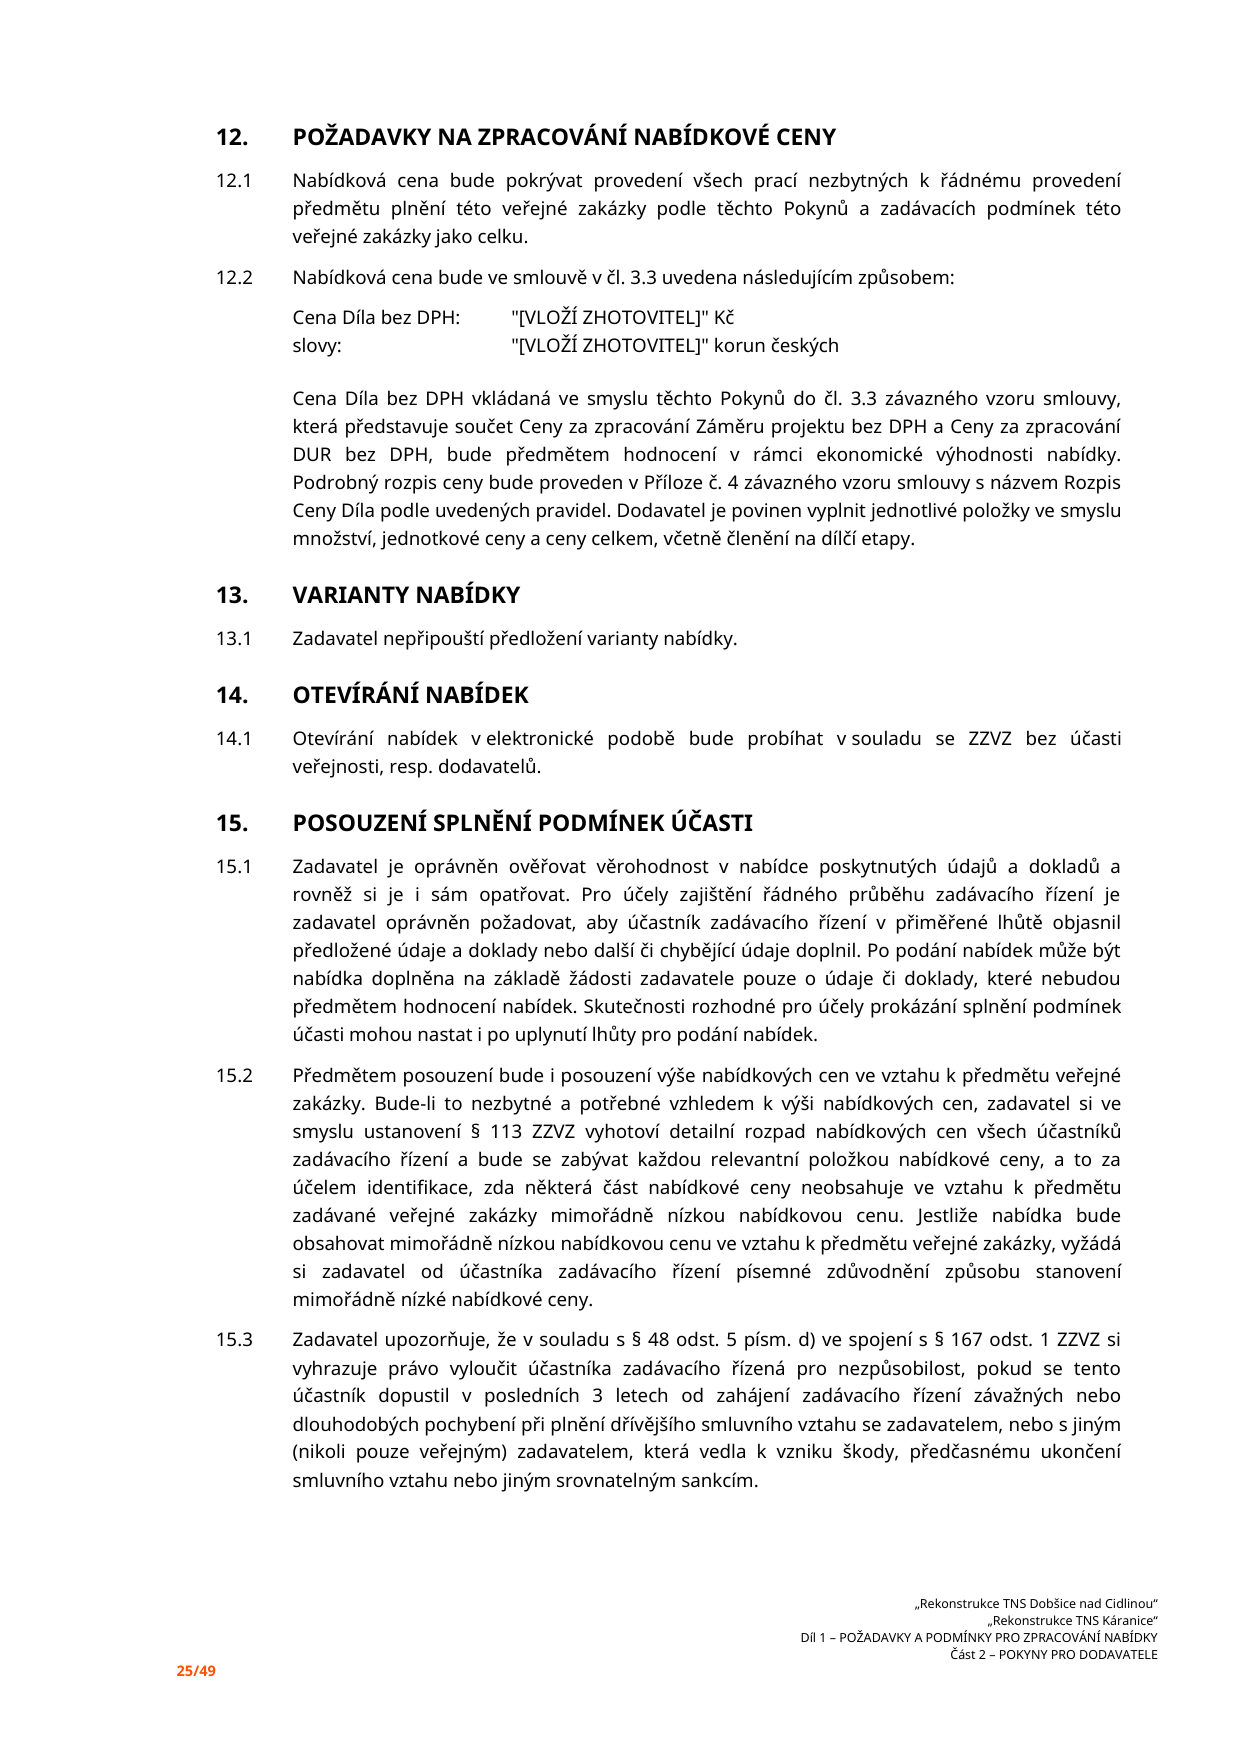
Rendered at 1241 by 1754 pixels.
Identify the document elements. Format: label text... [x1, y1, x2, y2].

text Zadavatel je oprávněn ověřovat věrohodnost v nabídce poskytnutých údajů a dokladů a rovněž si je i sám opatřovat. Pro účely zajištění řádného průběhu zadávacího řízení je zadavatel oprávněn požadovat, aby účastník zadávacího řízení v přiměřené lhůtě objasnil předložené údaje a doklady nebo další či chybějící údaje doplnil. Po podání nabídek může být nabídka doplněna na základě žádosti zadavatele pouze o údaje či doklady, které nebudou předmětem hodnocení nabídek. Skutečnosti rozhodné pro účely prokázání splnění podmínek účasti mohou nastat i po uplynutí lhůty pro podání nabídek. [216, 853, 1122, 1047]
text Otevírání nabídek v elektronické podobě bude probíhat v souladu se ZZVZ bez účasti veřejnosti, resp. dodavatelů. [216, 726, 1122, 779]
text Nabídková cena bude ve smlouvě v čl. 3.3 uvedena následujícím způsobem: [216, 264, 1122, 289]
text VARIANTY NABÍDKY [216, 579, 1122, 610]
text Zadavatel nepřipouští předložení varianty nabídky. [216, 626, 1122, 651]
text OTEVÍRÁNÍ NABÍDEK [216, 679, 1122, 710]
list slovy: "[VLOŽÍ ZHOTOVITEL]" korun českých [292, 333, 1122, 358]
text Nabídková cena bude pokrývat provedení všech prací nezbytných k řádnému provedení předmětu plnění této veřejné zakázky podle těchto Pokynů a zadávacích podmínek této veřejné zakázky jako celku. [216, 167, 1122, 249]
list Cena Díla bez DPH: "[VLOŽÍ ZHOTOVITEL]" Kč [292, 304, 1122, 330]
text POSOUZENÍ SPLNĚNÍ PODMÍNEK ÚČASTI [216, 807, 1122, 838]
text Zadavatel upozorňuje, že v souladu s § 48 odst. 5 písm. d) ve spojení s § 167 odst. 1 ZZVZ si vyhrazuje právo vyloučit účastníka zadávacího řízená pro nezpůsobilost, pokud se tento účastník dopustil v posledních 3 letech od zahájení zadávacího řízení závažných nebo dlouhodobých pochybení při plnění dřívějšího smluvního vztahu se zadavatelem, nebo s jiným (nikoli pouze veřejným) zadavatelem, která vedla k vzniku škody, předčasnému ukončení smluvního vztahu nebo jiným srovnatelným sankcím. [216, 1327, 1122, 1492]
list Cena Díla bez DPH vkládaná ve smyslu těchto Pokynů do čl. 3.3 závazného vzoru smlouvy, která představuje součet Ceny za zpracování Záměru projektu bez DPH a Ceny za zpracování DUR bez DPH, bude předmětem hodnocení v rámci ekonomické výhodnosti nabídky. Podrobný rozpis ceny bude proveden v Příloze č. 4 závazného vzoru smlouvy s názvem Rozpis Ceny Díla podle uvedených pravidel. Dodavatel je povinen vyplnit jednotlivé položky ve smyslu množství, jednotkové ceny a ceny celkem, včetně členění na dílčí etapy. [292, 386, 1122, 551]
text POŽADAVKY NA ZPRACOVÁNÍ NABÍDKOVÉ CENY [216, 121, 1122, 152]
text Předmětem posouzení bude i posouzení výše nabídkových cen ve vztahu k předmětu veřejné zakázky. Bude-li to nezbytné a potřebné vzhledem k výši nabídkových cen, zadavatel si ve smyslu ustanovení § 113 ZZVZ vyhotoví detailní rozpad nabídkových cen všech účastníků zadávacího řízení a bude se zabývat každou relevantní položkou nabídkové ceny, a to za účelem identifikace, zda některá část nabídkové ceny neobsahuje ve vztahu k předmětu zadávané veřejné zakázky mimořádně nízkou nabídkovou cenu. Jestliže nabídka bude obsahovat mimořádně nízkou nabídkovou cenu ve vztahu k předmětu veřejné zakázky, vyžádá si zadavatel od účastníka zadávacího řízení písemné zdůvodnění způsobu stanovení mimořádně nízké nabídkové ceny. [216, 1062, 1122, 1312]
